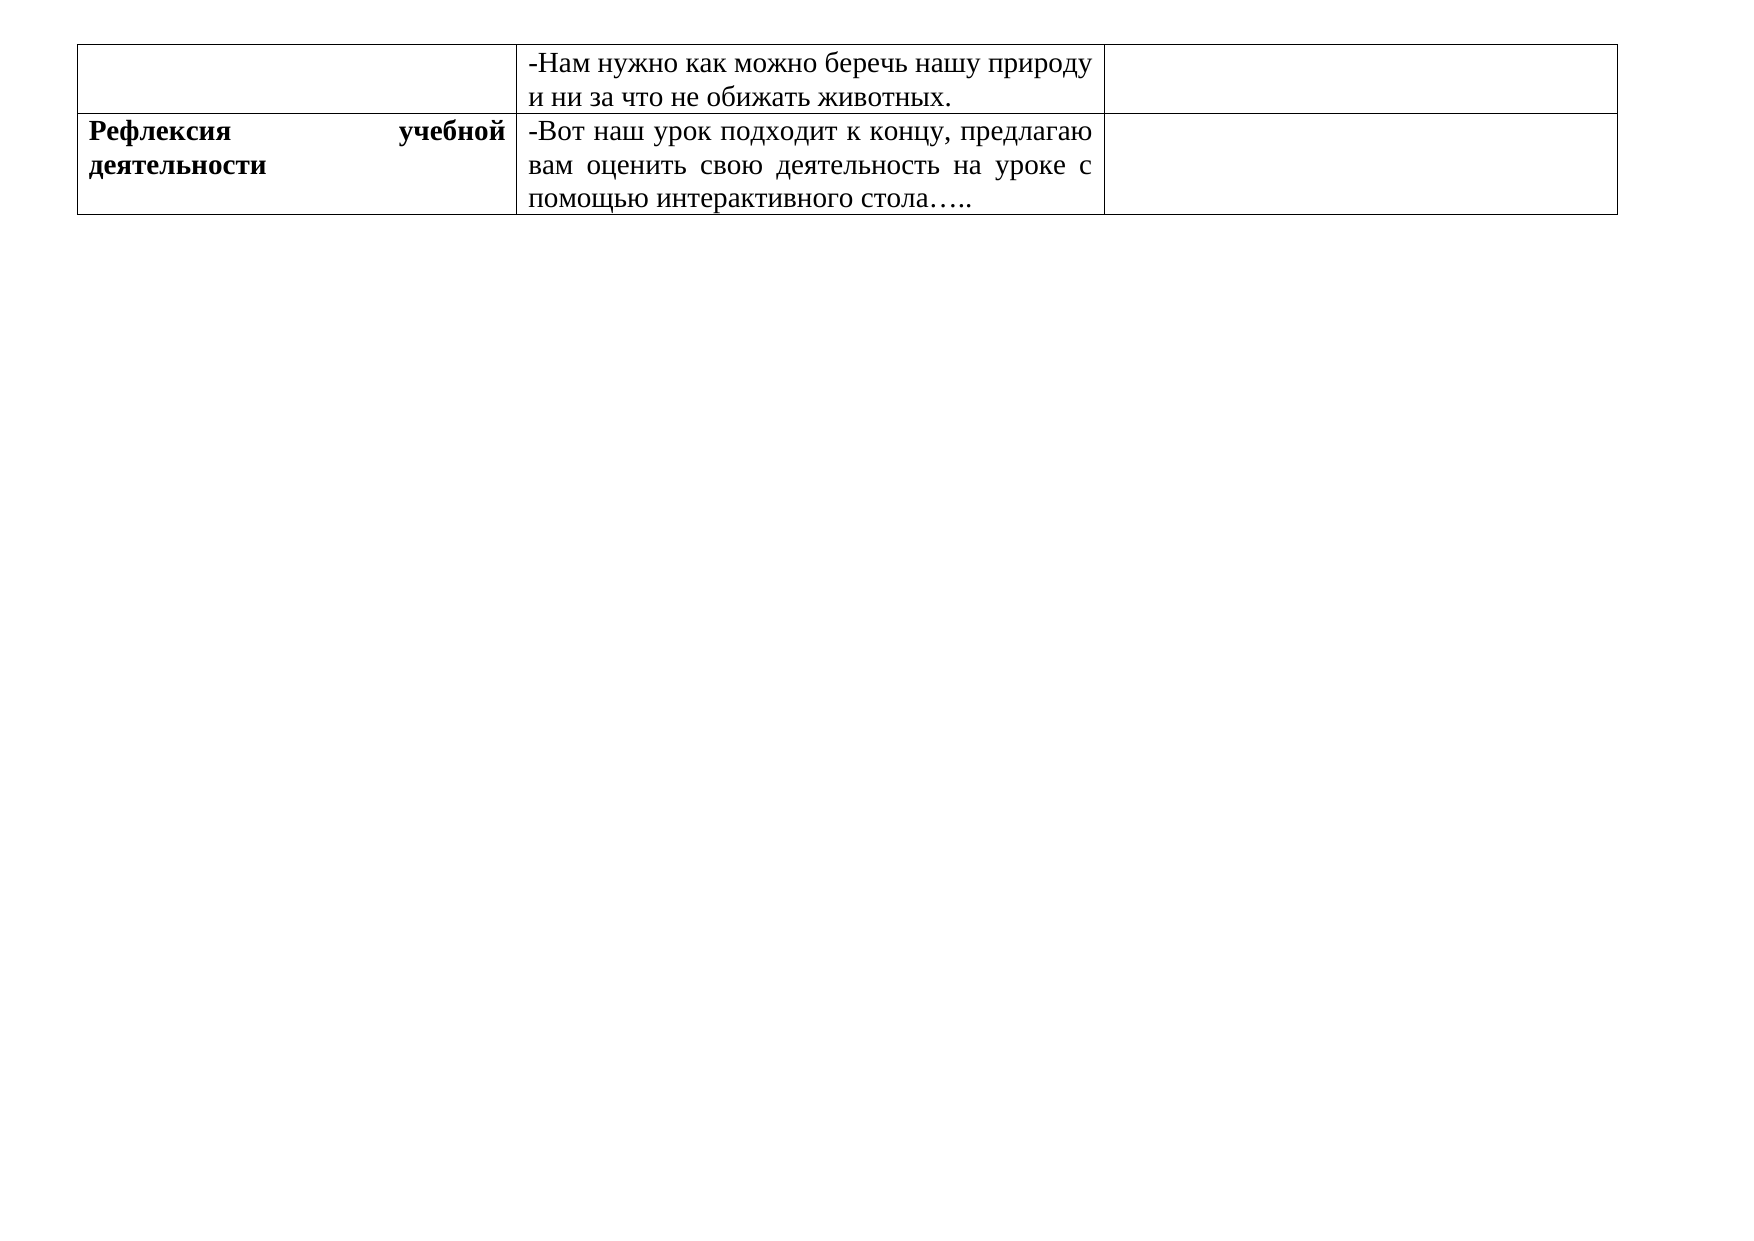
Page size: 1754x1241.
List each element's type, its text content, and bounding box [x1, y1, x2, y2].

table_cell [517, 45, 1104, 112]
table_cell [1105, 45, 1617, 112]
table_cell -Вот наш урок подходит к концу, предлагаю вам оценить свою деятельность на уроке с помощью интерактивного стола….. [517, 114, 1104, 214]
table_cell [1105, 114, 1617, 214]
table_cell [78, 45, 516, 112]
table_cell Рефлексия учебной деятельности [78, 114, 516, 214]
